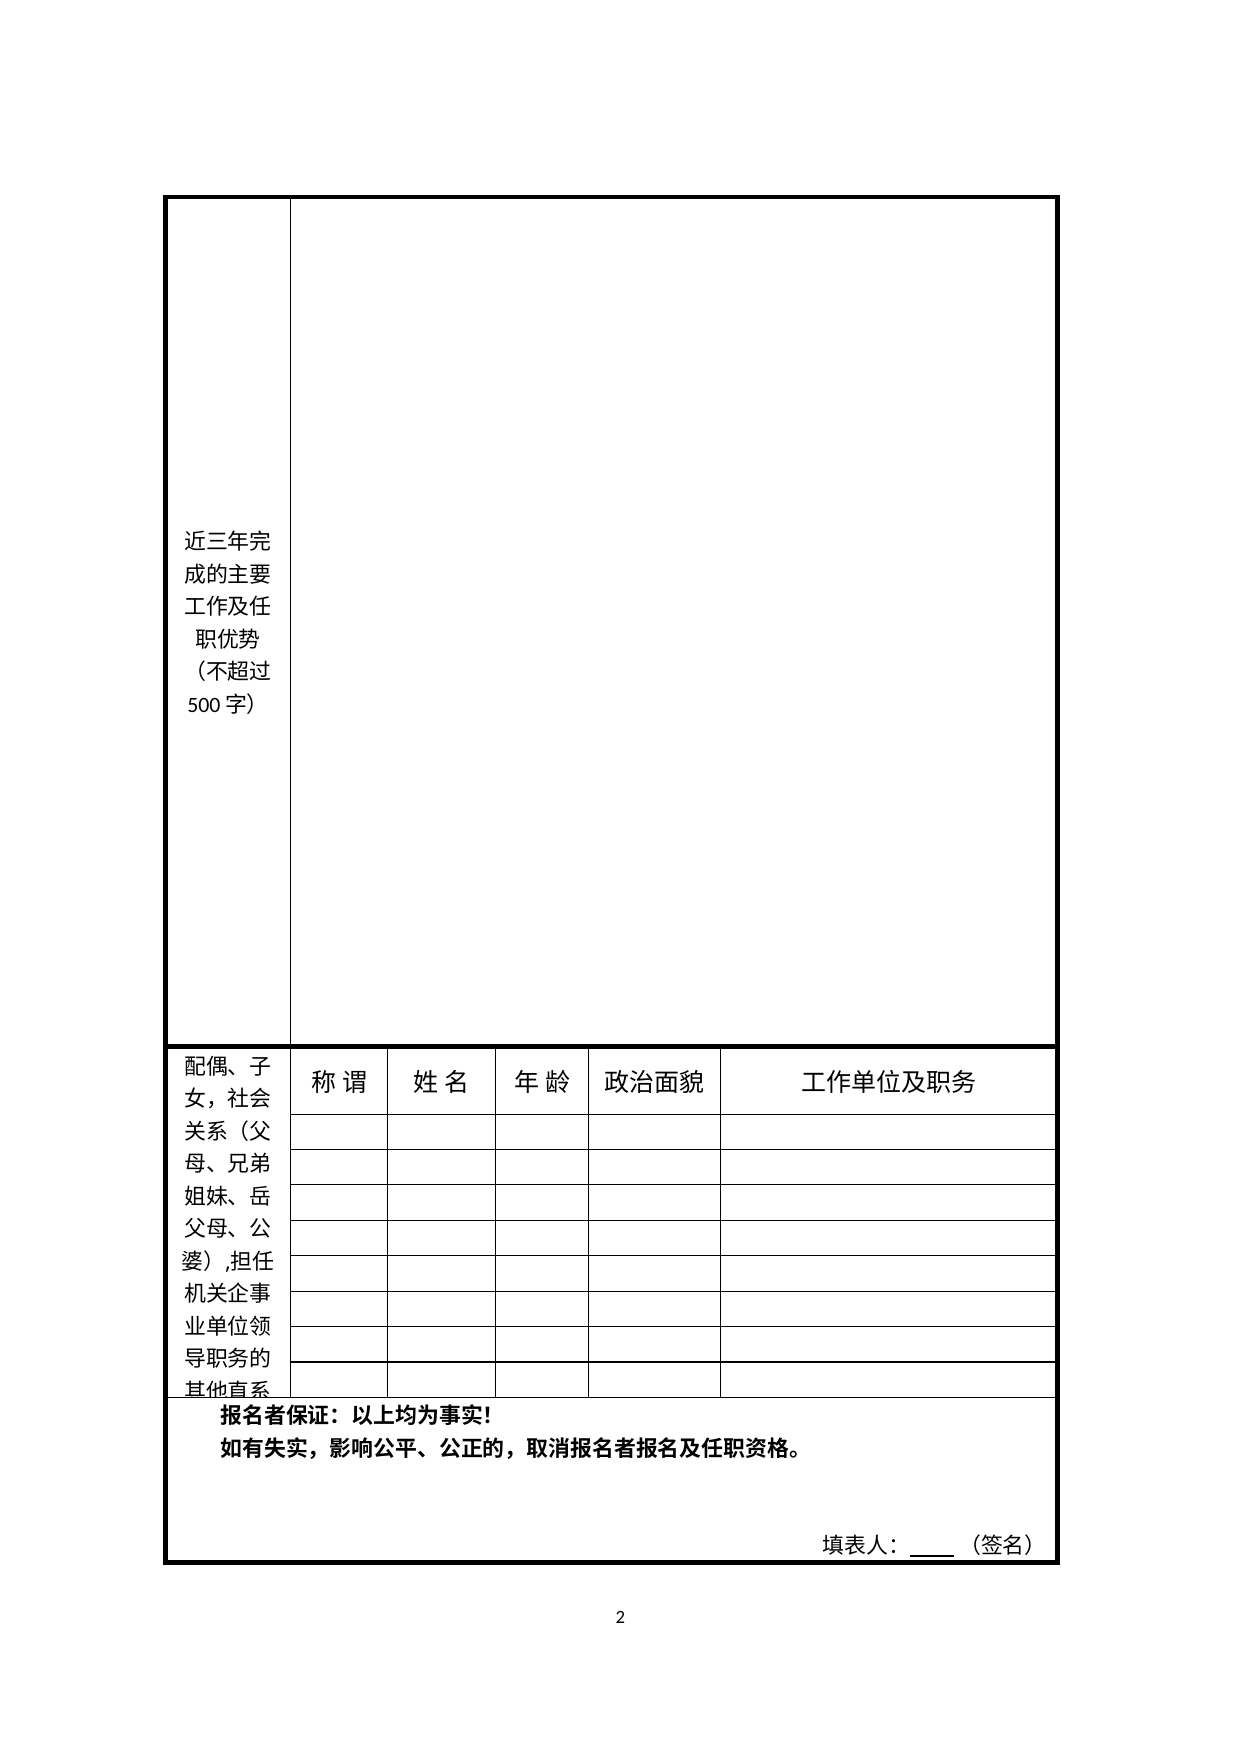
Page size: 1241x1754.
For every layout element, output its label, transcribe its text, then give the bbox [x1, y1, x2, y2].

table_cell [291, 1292, 387, 1326]
table_cell [291, 1327, 387, 1361]
table_cell [388, 1150, 495, 1184]
table_cell [721, 1327, 1055, 1361]
table_cell [496, 1221, 588, 1255]
table_cell [721, 1185, 1055, 1220]
table_cell [496, 1256, 588, 1291]
table_cell [388, 1256, 495, 1291]
table_cell [388, 1363, 495, 1397]
table_cell [388, 1221, 495, 1255]
table_cell 称 谓 [291, 1049, 387, 1113]
table_cell [388, 1292, 495, 1326]
table_cell [589, 1115, 720, 1149]
table_cell [589, 1363, 720, 1397]
table_cell [721, 1363, 1055, 1397]
table_cell [721, 1221, 1055, 1255]
table_cell [291, 1185, 387, 1220]
table_cell [388, 1327, 495, 1361]
table_cell [291, 1363, 387, 1397]
table_cell 工作单位及职务 [721, 1049, 1055, 1113]
table_cell [496, 1115, 588, 1149]
table_cell [721, 1150, 1055, 1184]
table_cell [388, 1115, 495, 1149]
table_cell [496, 1150, 588, 1184]
table_cell 配偶、子女，社会关系（父母、兄弟姐妹、岳父母、公婆）,担任机关企事业单位领导职务的其他直系亲属情况 [168, 1049, 290, 1397]
table_cell [496, 1185, 588, 1220]
table_cell [291, 1150, 387, 1184]
table_cell [589, 1221, 720, 1255]
table_cell [589, 1150, 720, 1184]
table_cell [589, 1327, 720, 1361]
table_cell [721, 1115, 1055, 1149]
table_header 近三年完成的主要工作及任职优势（不超过500字） [168, 199, 290, 1044]
table_cell [589, 1185, 720, 1220]
table_cell 姓 名 [388, 1049, 495, 1113]
table_cell [496, 1292, 588, 1326]
table_cell [496, 1363, 588, 1397]
table_cell [496, 1327, 588, 1361]
table_cell [291, 1115, 387, 1149]
table_cell [589, 1292, 720, 1326]
table_cell [589, 1256, 720, 1291]
table_cell [291, 1221, 387, 1255]
table_cell [388, 1185, 495, 1220]
table_cell 报名者保证：以上均为事实！ 如有失实，影响公平、公正的，取消报名者报名及任职资格。 填表人： （签名） [168, 1398, 1055, 1560]
table_cell 年 龄 [496, 1049, 588, 1113]
table_cell [721, 1256, 1055, 1291]
table_cell [291, 1256, 387, 1291]
table_cell 政治面貌 [589, 1049, 720, 1113]
table_header [291, 199, 1055, 1044]
table_cell [721, 1292, 1055, 1326]
